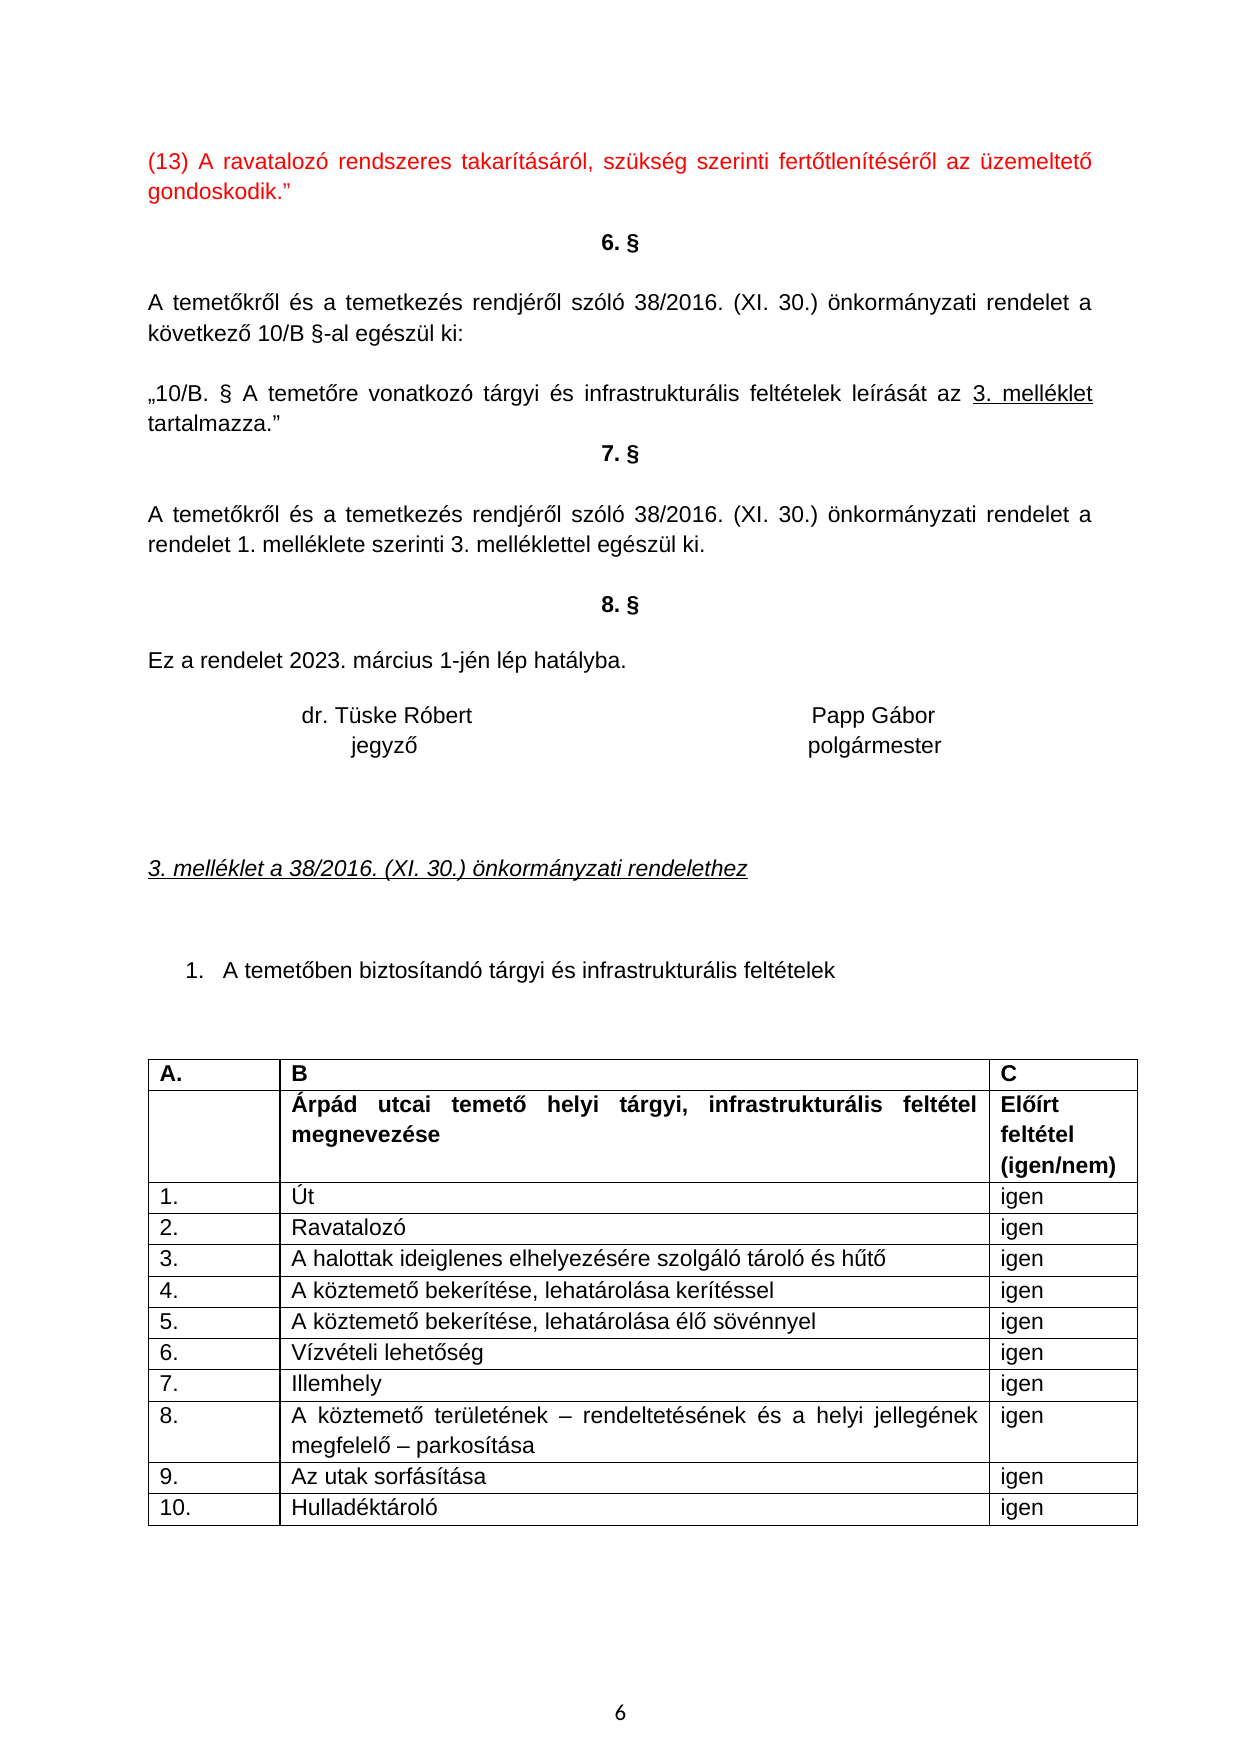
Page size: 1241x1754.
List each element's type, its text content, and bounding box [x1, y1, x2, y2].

text jegyző polgármester [192, 732, 1093, 758]
text (13) A ravatalozó rendszeres takarításáról, szükség szerinti fertőtlenítéséről az üzemeltető gondoskodik.” [148, 148, 1093, 204]
table_cell 1. [149, 1183, 279, 1213]
text 7. § [148, 440, 1093, 467]
text A temetőkről és a temetkezés rendjéről szóló 38/2016. (XI. 30.) önkormányzati rendelet a következő 10/B §-al egészül ki: [148, 289, 1093, 346]
table_cell igen [990, 1214, 1137, 1244]
table_cell 9. [149, 1463, 279, 1493]
table_cell 10. [149, 1494, 279, 1524]
table_cell igen [990, 1277, 1137, 1307]
table_cell A köztemető bekerítése, lehatárolása élő sövénnyel [281, 1308, 989, 1338]
table_cell igen [990, 1339, 1137, 1369]
table_cell Hulladéktároló [281, 1494, 989, 1524]
table_cell A köztemető területének – rendeltetésének és a helyi jellegének megfelelő – parkosítása [281, 1402, 989, 1462]
text „10/B. § A temetőre vonatkozó tárgyi és infrastrukturális feltételek leírását az 3. melléklet tartalmazza.” [148, 380, 1093, 436]
text 6. § [148, 229, 1093, 255]
table_cell Az utak sorfásítása [281, 1463, 989, 1493]
table_cell Út [281, 1183, 989, 1213]
table_header A. [149, 1060, 279, 1090]
table_cell A köztemető bekerítése, lehatárolása kerítéssel [281, 1277, 989, 1307]
text 3. melléklet a 38/2016. (XI. 30.) önkormányzati rendelethez [148, 855, 1093, 881]
text dr. Tüske Róbert Papp Gábor [192, 702, 1093, 728]
table_cell 2. [149, 1214, 279, 1244]
table_header B [281, 1060, 989, 1090]
table_cell Vízvételi lehetőség [281, 1339, 989, 1369]
table_cell Árpád utcai temető helyi tárgyi, infrastrukturális feltétel megnevezése [281, 1091, 989, 1182]
table_header C [990, 1060, 1137, 1090]
table_cell 4. [149, 1277, 279, 1307]
table_cell igen [990, 1308, 1137, 1338]
list A temetőben biztosítandó tárgyi és infrastrukturális feltételek [185, 957, 1093, 983]
table_cell igen [990, 1494, 1137, 1524]
table_cell igen [990, 1370, 1137, 1401]
text A temetőkről és a temetkezés rendjéről szóló 38/2016. (XI. 30.) önkormányzati rendelet a rendelet 1. melléklete szerinti 3. melléklettel egészül ki. [148, 501, 1093, 557]
table_cell igen [990, 1463, 1137, 1493]
table_cell 6. [149, 1339, 279, 1369]
table_cell Illemhely [281, 1370, 989, 1401]
table_cell igen [990, 1183, 1137, 1213]
text 8. § [148, 591, 1093, 618]
table_cell Előírt feltétel (igen/nem) [990, 1091, 1137, 1182]
table_cell 5. [149, 1308, 279, 1338]
table_cell igen [990, 1245, 1137, 1276]
table_cell 7. [149, 1370, 279, 1401]
table_cell 3. [149, 1245, 279, 1276]
table_cell A halottak ideiglenes elhelyezésére szolgáló tároló és hűtő [281, 1245, 989, 1276]
table_cell 8. [149, 1402, 279, 1462]
table_cell [149, 1091, 279, 1182]
table_cell Ravatalozó [281, 1214, 989, 1244]
table_cell igen [990, 1402, 1137, 1462]
text Ez a rendelet 2023. március 1-jén lép hatályba. [148, 647, 1093, 673]
